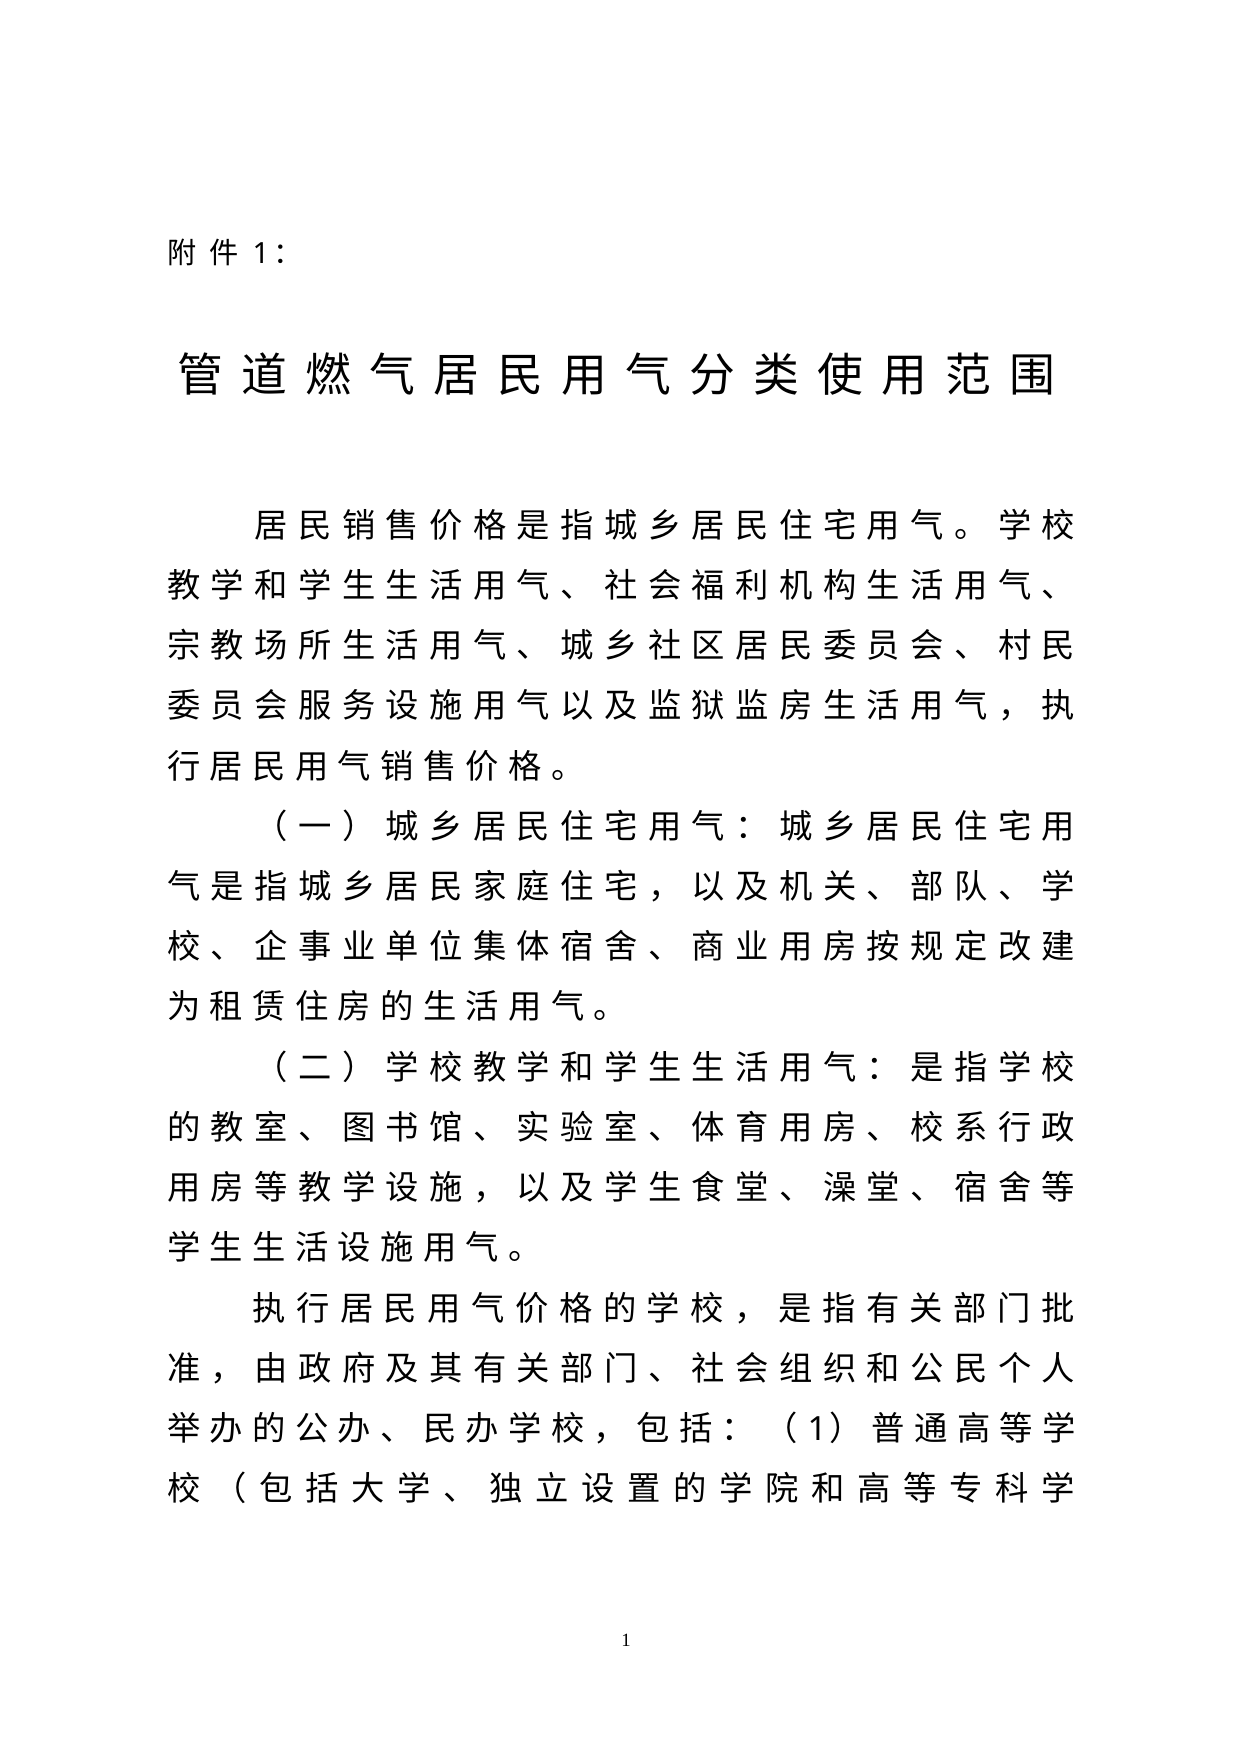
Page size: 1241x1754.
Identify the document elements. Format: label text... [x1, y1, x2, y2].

text （一）城乡居民住宅用气：城乡居民住宅用气是指城乡居民家庭住宅，以及机关、部队、学校、企事业单位集体宿舍、商业用房按规定改建为租赁住房的生活用气。 [167, 794, 1085, 1034]
text 附件1： [167, 221, 1085, 281]
text 管道燃气居民用气分类使用范围 [167, 327, 1085, 417]
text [167, 1275, 1085, 1516]
text （二）学校教学和学生生活用气：是指学校的教室、图书馆、实验室、体育用房、校系行政用房等教学设施，以及学生食堂、澡堂、宿舍等学生生活设施用气。 [167, 1034, 1085, 1275]
text 居民销售价格是指城乡居民住宅用气。学校教学和学生生活用气、社会福利机构生活用气、宗教场所生活用气、城乡社区居民委员会、村民委员会服务设施用气以及监狱监房生活用气，执行居民用气销售价格。 [167, 493, 1085, 794]
